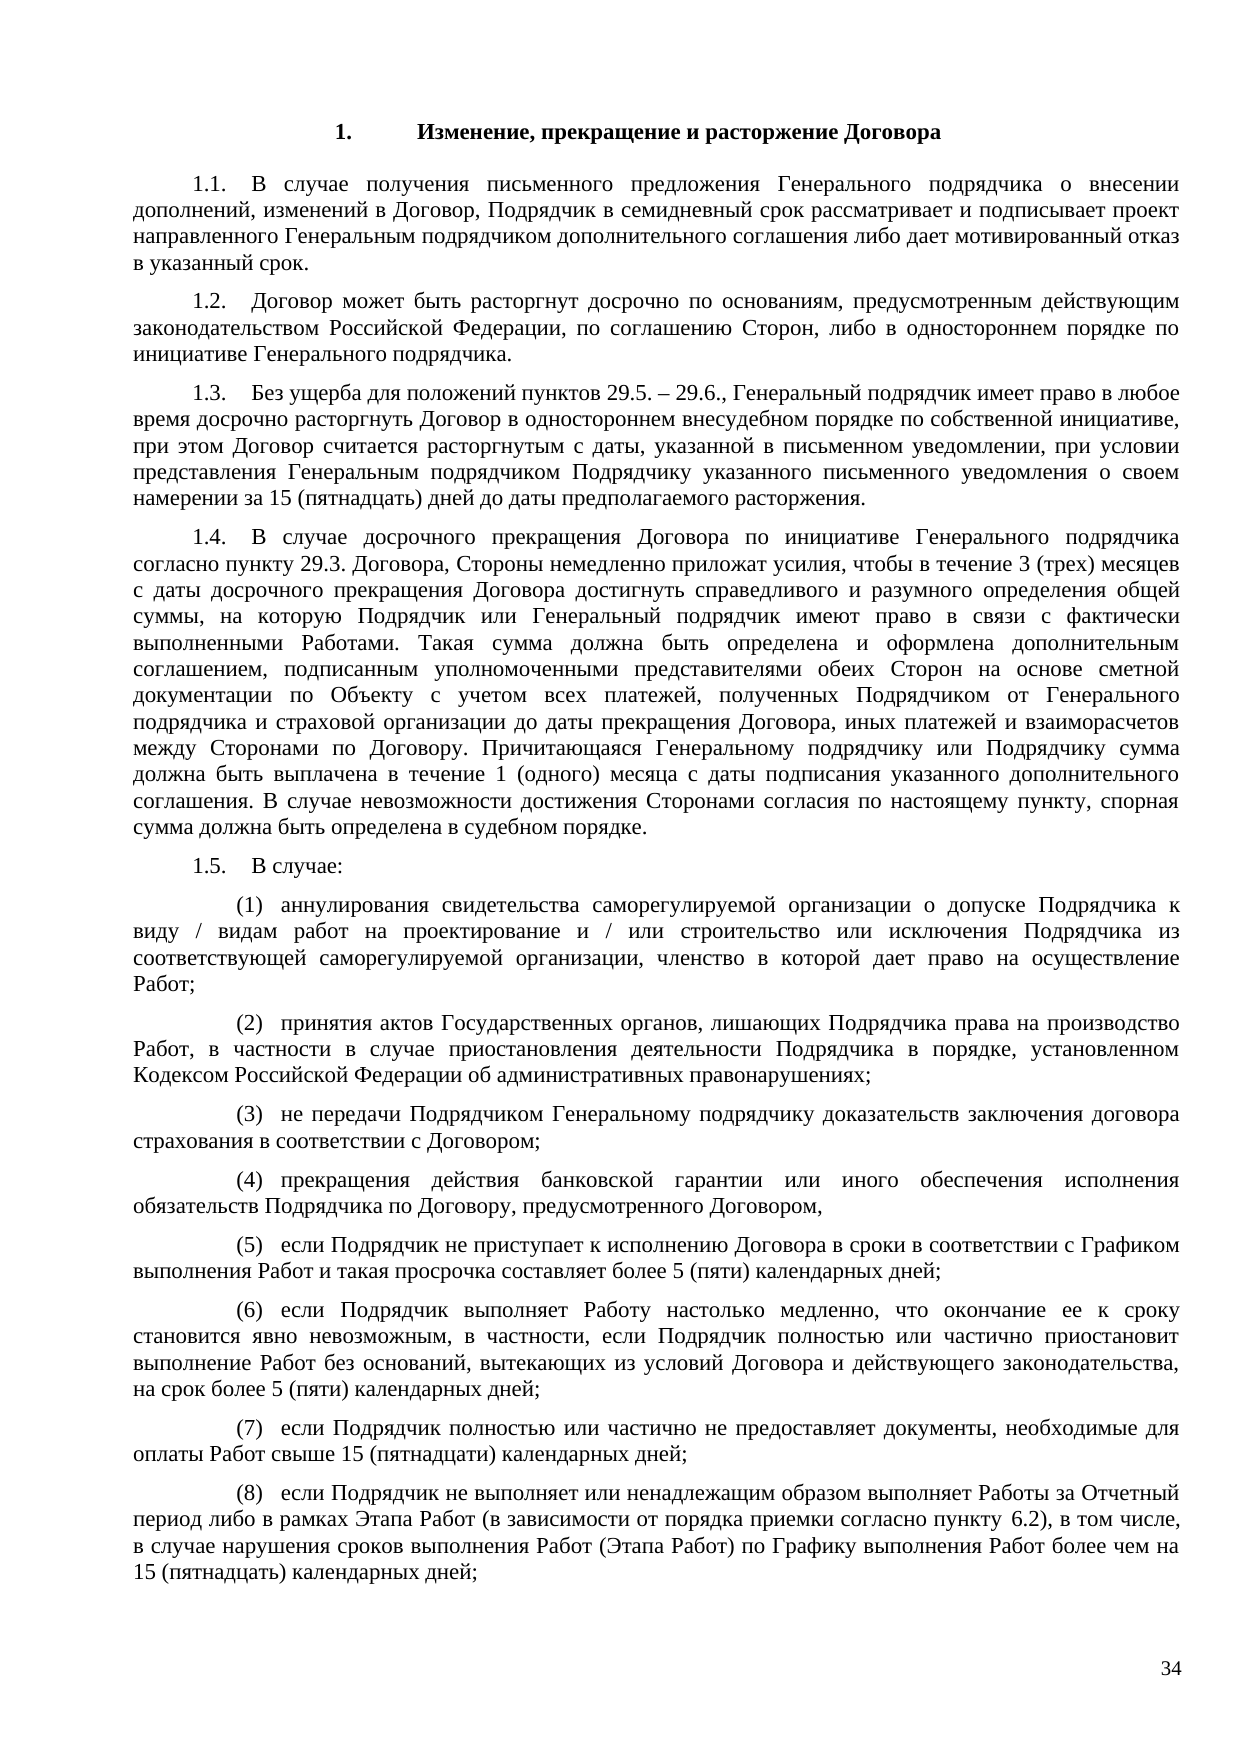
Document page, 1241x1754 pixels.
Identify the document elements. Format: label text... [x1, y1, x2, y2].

text аннулирования свидетельства саморегулируемой организации о допуске Подрядчика к виду / видам работ на проектирование и / или строительство или исключения Подрядчика из соответствующей саморегулируемой организации, членство в которой дает право на осуществление Работ; [133, 891, 1181, 996]
text прекращения действия банковской гарантии или иного обеспечения исполнения обязательств Подрядчика по Договору, предусмотренного Договором, [133, 1166, 1181, 1218]
text если Подрядчик не приступает к исполнению Договора в сроки в соответствии с Графиком выполнения Работ и такая просрочка составляет более 5 (пяти) календарных дней; [133, 1231, 1181, 1283]
text если Подрядчик выполняет Работу настолько медленно, что окончание ее к сроку становится явно невозможным, в частности, если Подрядчик полностью или частично приостановит выполнение Работ без оснований, вытекающих из условий Договора и действующего законодательства, на срок более 5 (пяти) календарных дней; [133, 1296, 1181, 1401]
text Договор может быть расторгнут досрочно по основаниям, предусмотренным действующим законодательством Российской Федерации, по соглашению Сторон, либо в одностороннем порядке по инициативе Генерального подрядчика. [133, 287, 1181, 367]
text В случае: [133, 852, 1181, 878]
text Без ущерба для положений пунктов 29.5. – 29.6., Генеральный подрядчик имеет право в любое время досрочно расторгнуть Договор в одностороннем внесудебном порядке по собственной инициативе, при этом Договор считается расторгнутым с даты, указанной в письменном уведомлении, при условии представления Генеральным подрядчиком Подрядчику указанного письменного уведомления о своем намерении за 15 (пятнадцать) дней до даты предполагаемого расторжения. [133, 379, 1181, 511]
text принятия актов Государственных органов, лишающих Подрядчика права на производство Работ, в частности в случае приостановления деятельности Подрядчика в порядке, установленном Кодексом Российской Федерации об административных правонарушениях; [133, 1009, 1181, 1088]
text если Подрядчик не выполняет или ненадлежащим образом выполняет Работы за Отчетный период либо в рамках Этапа Работ (в зависимости от порядка приемки согласно пункту 21.2), в том числе, в случае нарушения сроков выполнения Работ (Этапа Работ) по Графику выполнения Работ более чем на 15 (пятнадцать) календарных дней; [133, 1479, 1181, 1584]
text если Подрядчик полностью или частично не предоставляет документы, необходимые для оплаты Работ свыше 15 (пятнадцати) календарных дней; [133, 1414, 1181, 1467]
text не передачи Подрядчиком Генеральному подрядчику доказательств заключения договора страхования в соответствии с Договором; [133, 1100, 1181, 1153]
text В случае получения письменного предложения Генерального подрядчика о внесении дополнений, изменений в Договор, Подрядчик в семидневный срок рассматривает и подписывает проект направленного Генеральным подрядчиком дополнительного соглашения либо дает мотивированный отказ в указанный срок. [133, 169, 1181, 275]
text Изменение, прекращение и расторжение Договора [133, 118, 1152, 144]
text В случае досрочного прекращения Договора по инициативе Генерального подрядчика согласно пункту 29.3. Договора, Стороны немедленно приложат усилия, чтобы в течение 3 (трех) месяцев с даты досрочного прекращения Договора достигнуть справедливого и разумного определения общей суммы, на которую Подрядчик или Генеральный подрядчик имеют право в связи с фактически выполненными Работами. Такая сумма должна быть определена и оформлена дополнительным соглашением, подписанным уполномоченными представителями обеих Сторон на основе сметной документации по Объекту с учетом всех платежей, полученных Подрядчиком от Генерального подрядчика и страховой организации до даты прекращения Договора, иных платежей и взаиморасчетов между Сторонами по Договору. Причитающаяся Генеральному подрядчику или Подрядчику сумма должна быть выплачена в течение 1 (одного) месяца с даты подписания указанного дополнительного соглашения. В случае невозможности достижения Сторонами согласия по настоящему пункту, спорная сумма должна быть определена в судебном порядке. [133, 523, 1181, 839]
